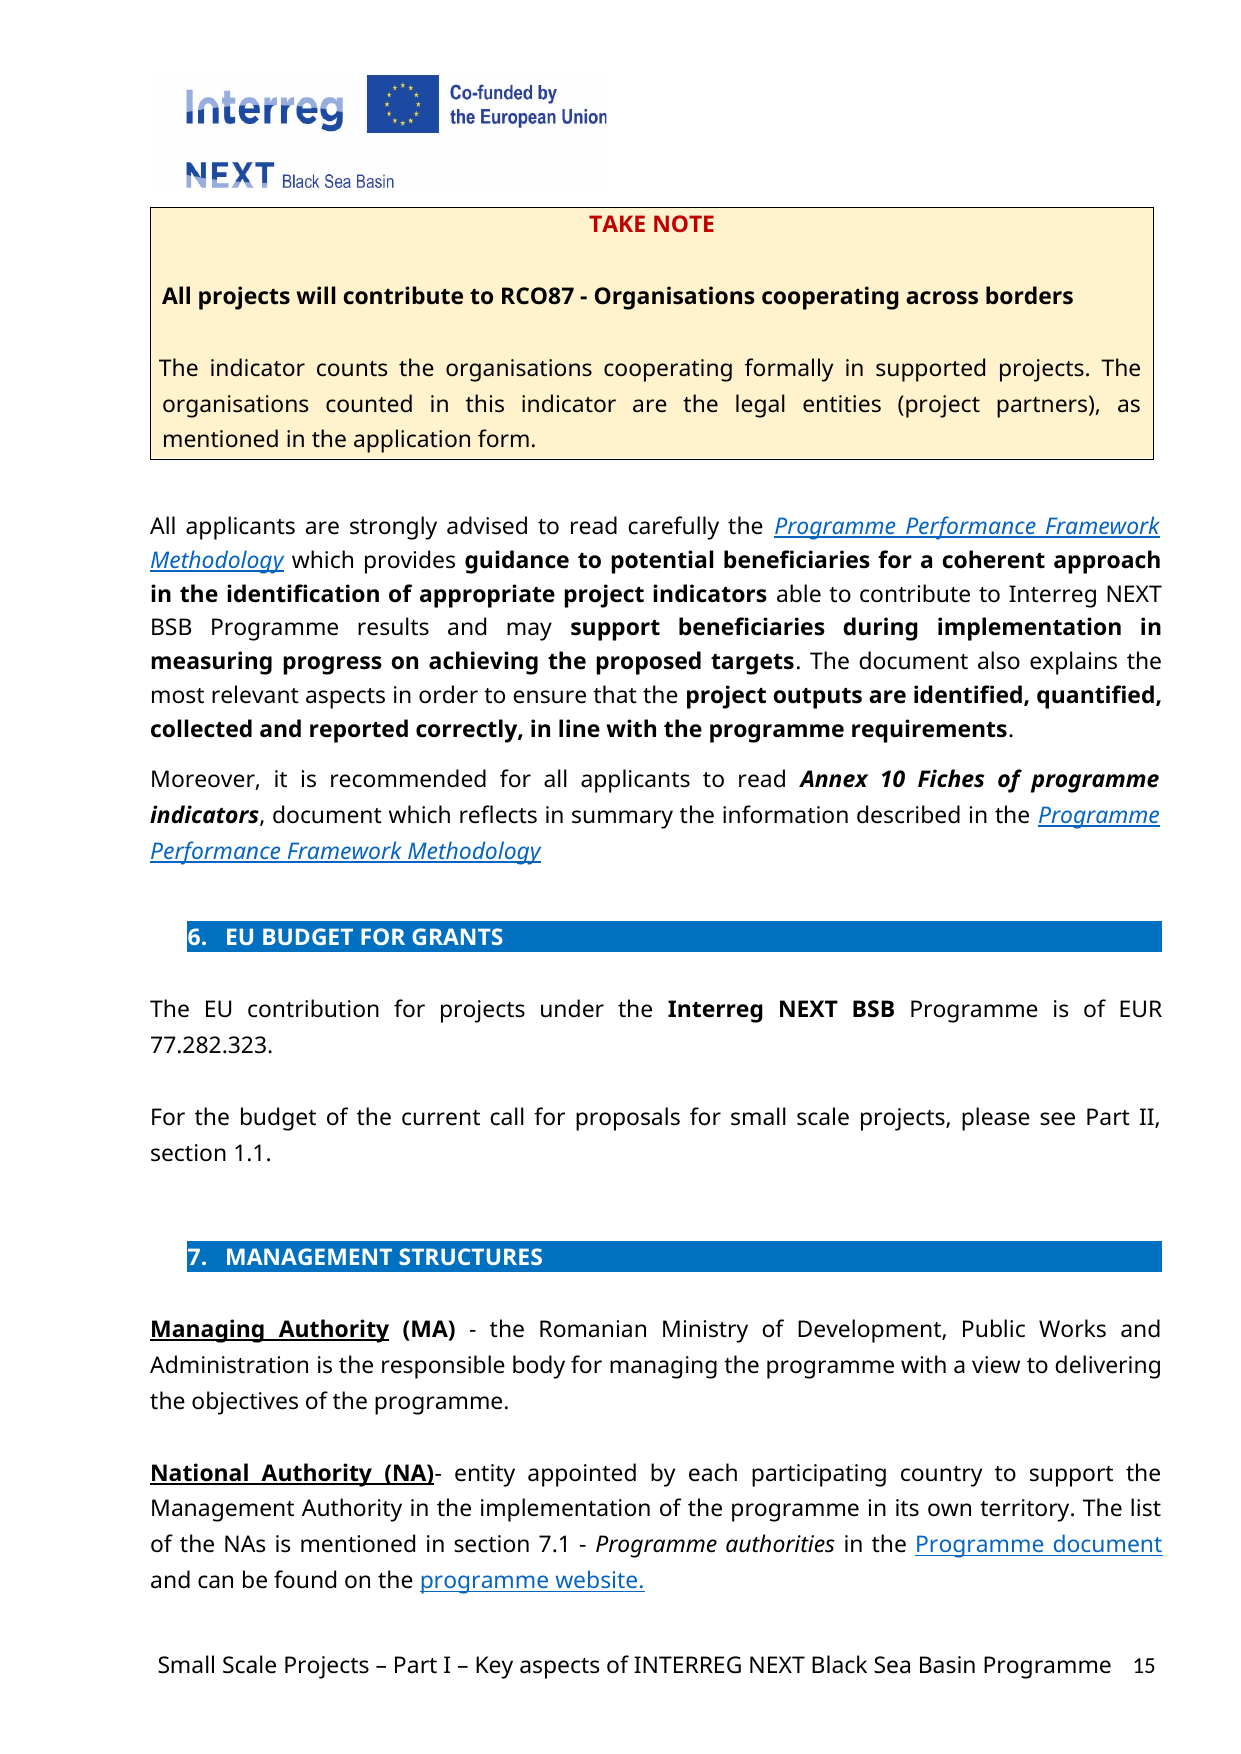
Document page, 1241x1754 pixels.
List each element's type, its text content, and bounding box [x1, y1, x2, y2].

text All applicants are strongly advised to read carefully the Programme Performance Framework Methodology which provides guidance to potential beneficiaries for a coherent approach in the identification of appropriate project indicators able to contribute to Interreg NEXT BSB Programme results and may support beneficiaries during implementation in measuring progress on achieving the proposed targets. The document also explains the most relevant aspects in order to ensure that the project outputs are identified, quantified, collected and reported correctly, in line with the programme requirements. [150, 510, 1162, 744]
list EU BUDGET FOR GRANTS [187, 921, 1162, 952]
table_header TAKE NOTE All projects will contribute to RCO87 - Organisations cooperating across borders The indicator counts the organisations cooperating formally in supported projects. The organisations counted in this indicator are the legal entities (project partners), as mentioned in the application form. [151, 208, 1153, 458]
text Managing Authority (MA) - the Romanian Ministry of Development, Public Works and Administration is the responsible body for managing the programme with a view to delivering the objectives of the programme. [150, 1313, 1162, 1416]
text Moreover, it is recommended for all applicants to read Annex 10 Fiches of programme indicators, document which reflects in summary the information described in the Programme Performance Framework Methodology [150, 763, 1162, 866]
text For the budget of the current call for proposals for small scale projects, please see Part II, section 1.1. [150, 1101, 1162, 1168]
text The EU contribution for projects under the Interreg NEXT BSB Programme is of EUR 77.282.323. [150, 993, 1162, 1060]
list MANAGEMENT STRUCTURES [187, 1241, 1162, 1272]
text National Authority (NA)- entity appointed by each participating country to support the Management Authority in the implementation of the programme in its own territory. The list of the NAs is mentioned in section 7.1 - Programme authorities in the Programme document and can be found on the programme website. [150, 1456, 1162, 1596]
picture [150, 73, 607, 188]
